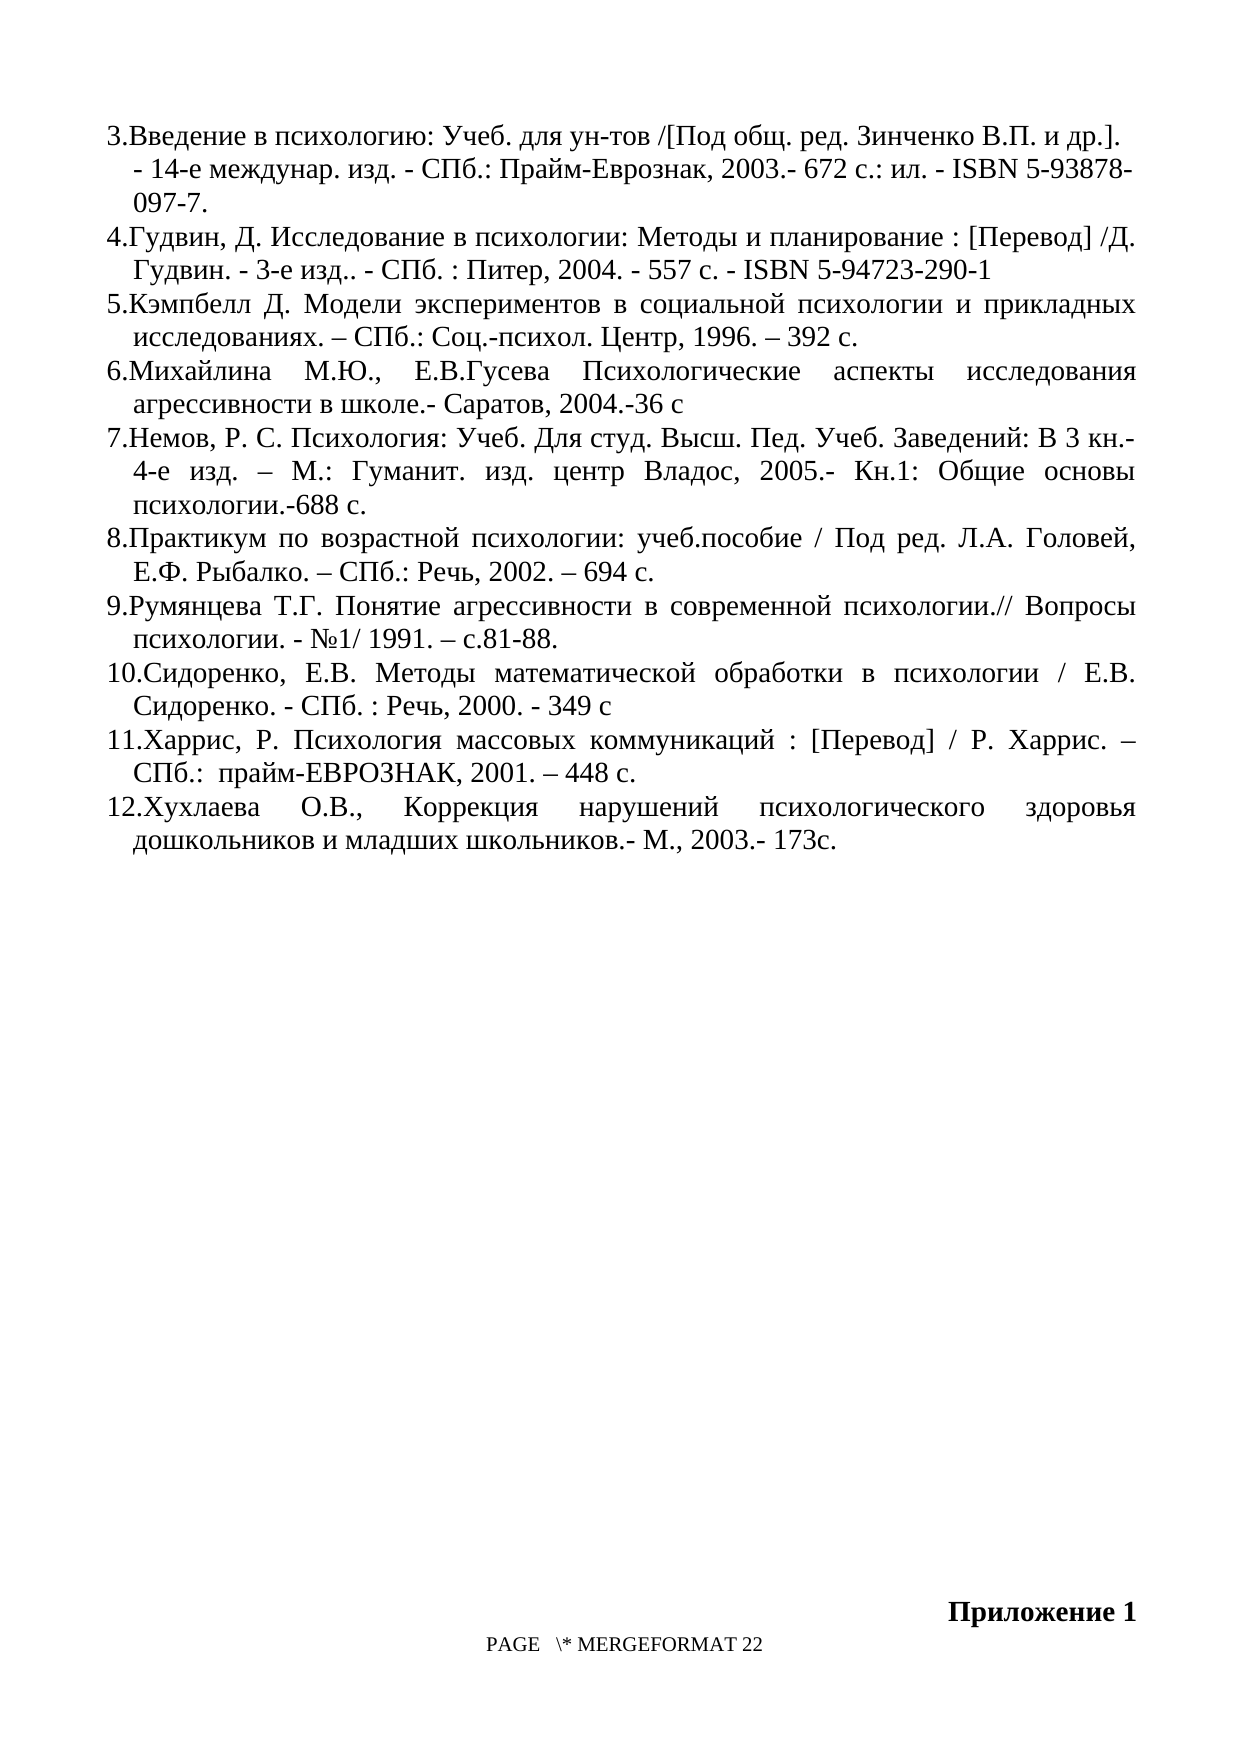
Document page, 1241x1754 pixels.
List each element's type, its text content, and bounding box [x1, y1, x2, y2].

text 12.Хухлаева О.В., Коррекция нарушений психологического здоровья дошкольников и младших школьников.- М., 2003.- 173с. [106, 789, 1137, 856]
text 10.Сидоренко, Е.В. Методы математической обработки в психологии / Е.В. Сидоренко. - СПб. : Речь, 2000. - 349 с [106, 655, 1137, 722]
text 6.Михайлина М.Ю., Е.В.Гусева Психологические аспекты исследования агрессивности в школе.- Саратов, 2004.-36 с [106, 353, 1137, 420]
text 9.Румянцева Т.Г. Понятие агрессивности в современной психологии.// Вопросы психологии. - №1/ 1991. – с.81-88. [106, 588, 1137, 655]
text 8.Практикум по возрастной психологии: учеб.пособие / Под ред. Л.А. Головей, Е.Ф. Рыбалко. – СПб.: Речь, 2002. – 694 с. [106, 521, 1137, 588]
text 7.Немов, Р. С. Психология: Учеб. Для студ. Высш. Пед. Учеб. Заведений: В 3 кн.-4-е изд. – М.: Гуманит. изд. центр Владос, 2005.- Кн.1: Общие основы психологии.-688 с. [106, 420, 1137, 521]
text 5.Кэмпбелл Д. Модели экспериментов в социальной психологии и прикладных исследованиях. – СПб.: Соц.-психол. Центр, 1996. – 392 с. [106, 286, 1137, 353]
text 4.Гудвин, Д. Исследование в психологии: Методы и планирование : [Перевод] /Д. Гудвин. - 3-е изд.. - СПб. : Питер, 2004. - 557 с. - ISBN 5-94723-290-1 [106, 219, 1137, 286]
text 11.Харрис, Р. Психология массовых коммуникаций : [Перевод] / Р. Харрис. – СПб.: прайм-ЕВРОЗНАК, 2001. – 448 с. [106, 722, 1137, 789]
text 3.Введение в психологию: Учеб. для ун-тов /[Под общ. ред. Зинченко В.П. и др.]. - 14-е междунар. изд. - СПб.: Прайм-Еврознак, 2003.- 672 с.: ил. - ISBN 5-93878-097-7. [106, 118, 1137, 219]
text Приложение 1 [106, 1594, 1137, 1627]
